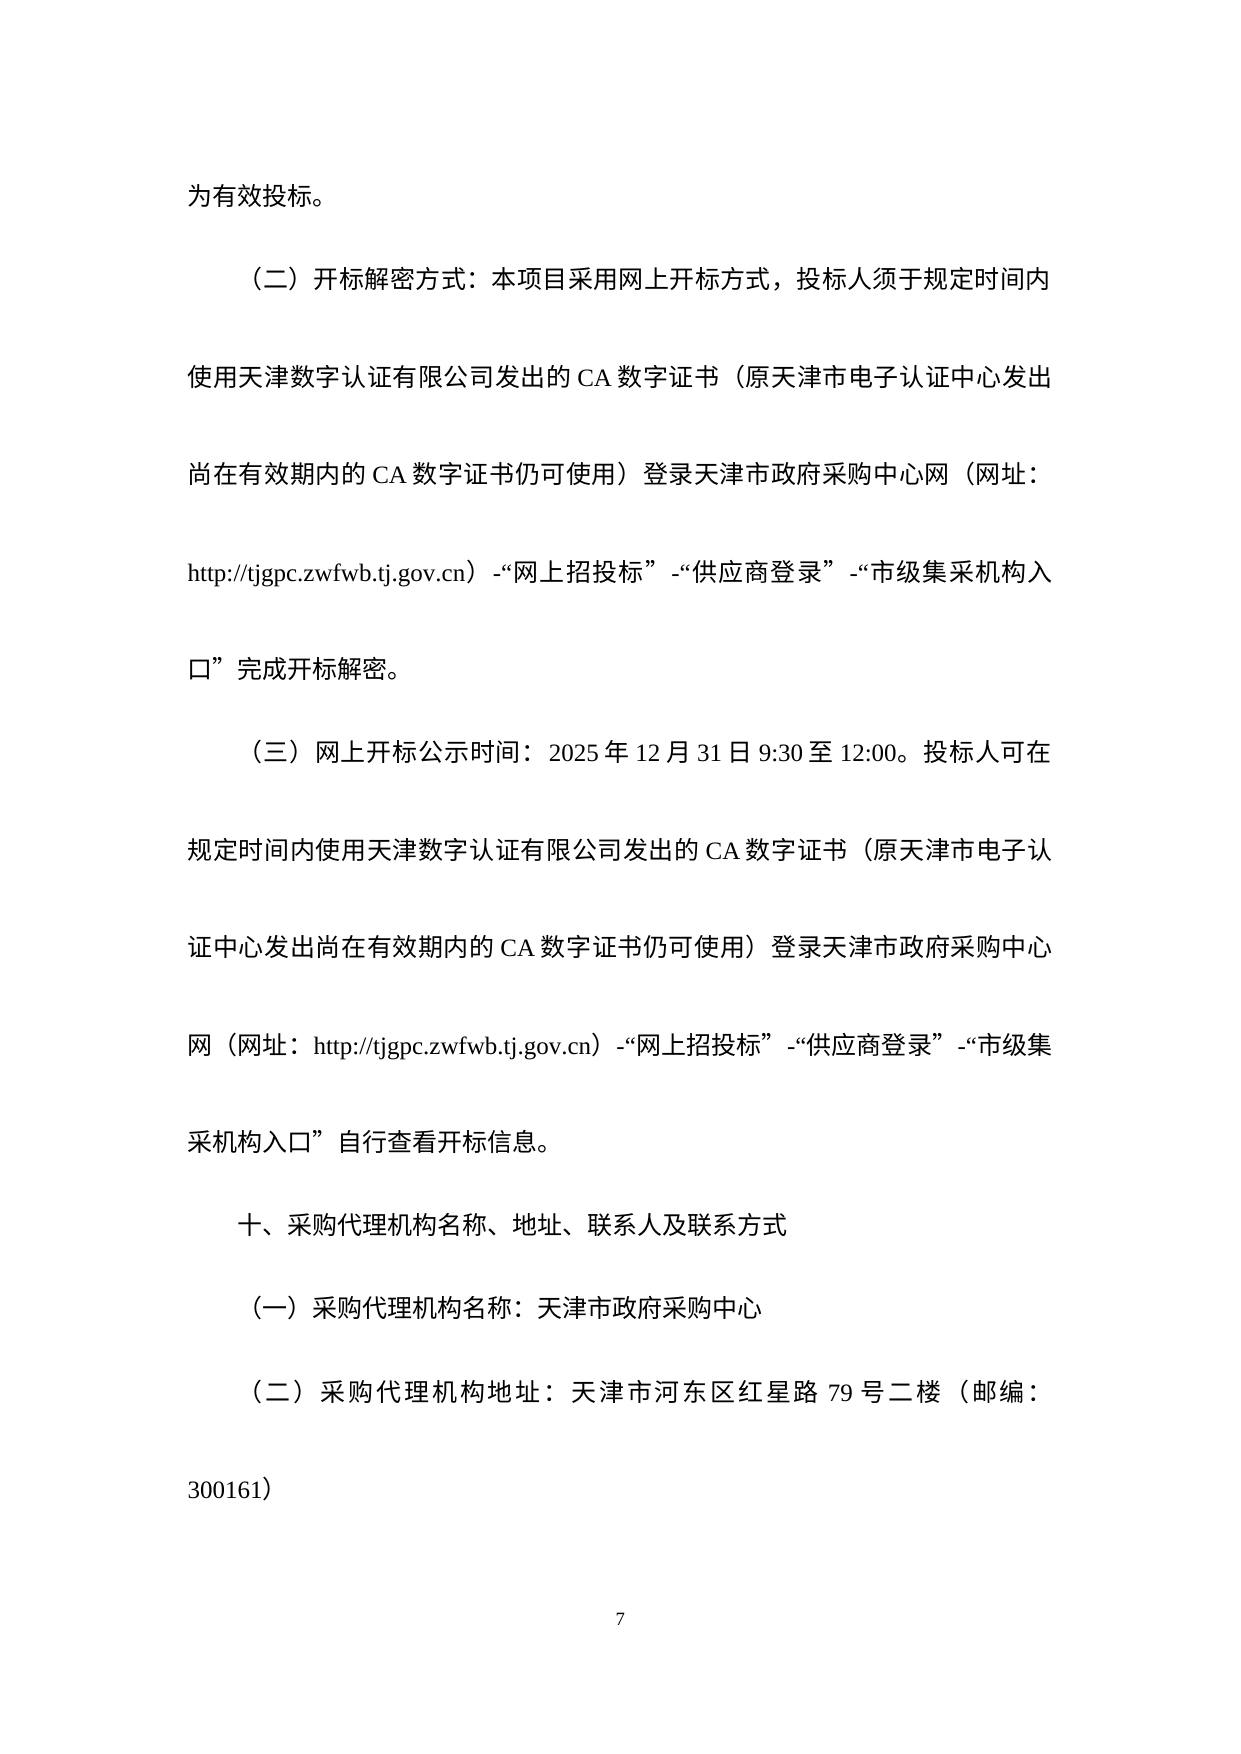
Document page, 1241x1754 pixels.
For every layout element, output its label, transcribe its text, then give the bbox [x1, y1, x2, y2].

text （二）开标解密方式：本项目采用网上开标方式，投标人须于规定时间内使用天津数字认证有限公司发出的CA数字证书（原天津市电子认证中心发出尚在有效期内的CA数字证书仍可使用）登录天津市政府采购中心网（网址：http://tjgpc.zwfwb.tj.gov.cn）-“网上招投标”-“供应商登录”-“市级集采机构入口”完成开标解密。 [187, 245, 1053, 700]
text （三）网上开标公示时间：2025年12月31日9:30至12:00。投标人可在规定时间内使用天津数字认证有限公司发出的CA数字证书（原天津市电子认证中心发出尚在有效期内的CA数字证书仍可使用）登录天津市政府采购中心网（网址：http://tjgpc.zwfwb.tj.gov.cn）-“网上招投标”-“供应商登录”-“市级集采机构入口”自行查看开标信息。 [187, 718, 1053, 1173]
text （二）采购代理机构地址：天津市河东区红星路79号二楼（邮编：300161） [187, 1358, 1053, 1520]
text （一）采购代理机构名称：天津市政府采购中心 [187, 1274, 1053, 1339]
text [187, 162, 1053, 227]
text 十、采购代理机构名称、地址、联系人及联系方式 [187, 1191, 1053, 1256]
